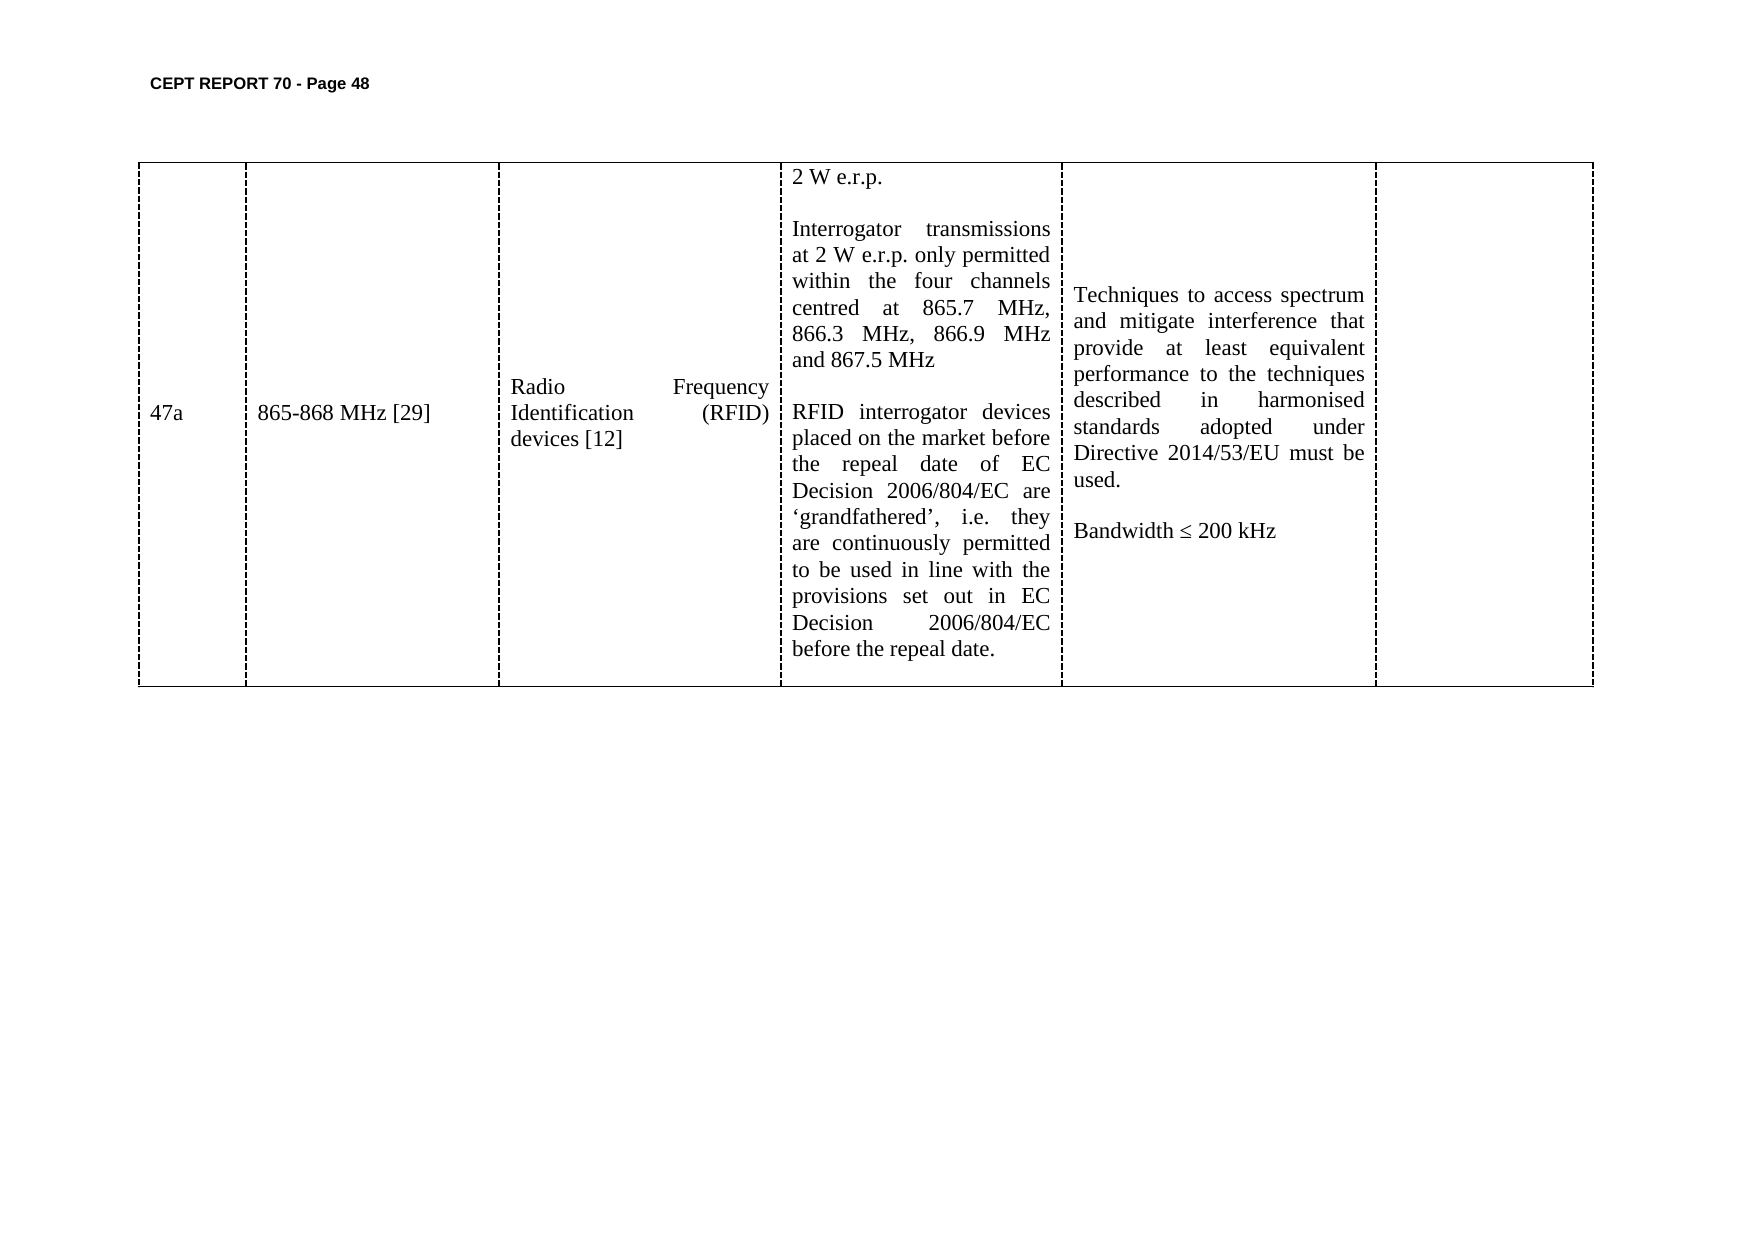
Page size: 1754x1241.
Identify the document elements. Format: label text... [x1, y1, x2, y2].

table_cell Radio Frequency Identification (RFID) devices [12] [499, 163, 781, 686]
table_cell 47a [139, 163, 246, 686]
table_cell 2 W e.r.p. Interrogator transmissions at 2 W e.r.p. only permitted within the four channels centred at 865.7 MHz, 866.3 MHz, 866.9 MHz and 867.5 MHz RFID interrogator devices placed on the market before the repeal date of EC Decision 2006/804/EC are ‘grandfathered’, i.e. they are continuously permitted to be used in line with the provisions set out in EC Decision 2006/804/EC before the repeal date. [781, 163, 1062, 686]
table_cell [1376, 163, 1593, 686]
table_cell 865-868 MHz [29] [246, 163, 499, 686]
table_cell Techniques to access spectrum and mitigate interference that provide at least equivalent performance to the techniques described in harmonised standards adopted under Directive 2014/53/EU must be used. Bandwidth ≤ 200 kHz [1062, 163, 1376, 686]
